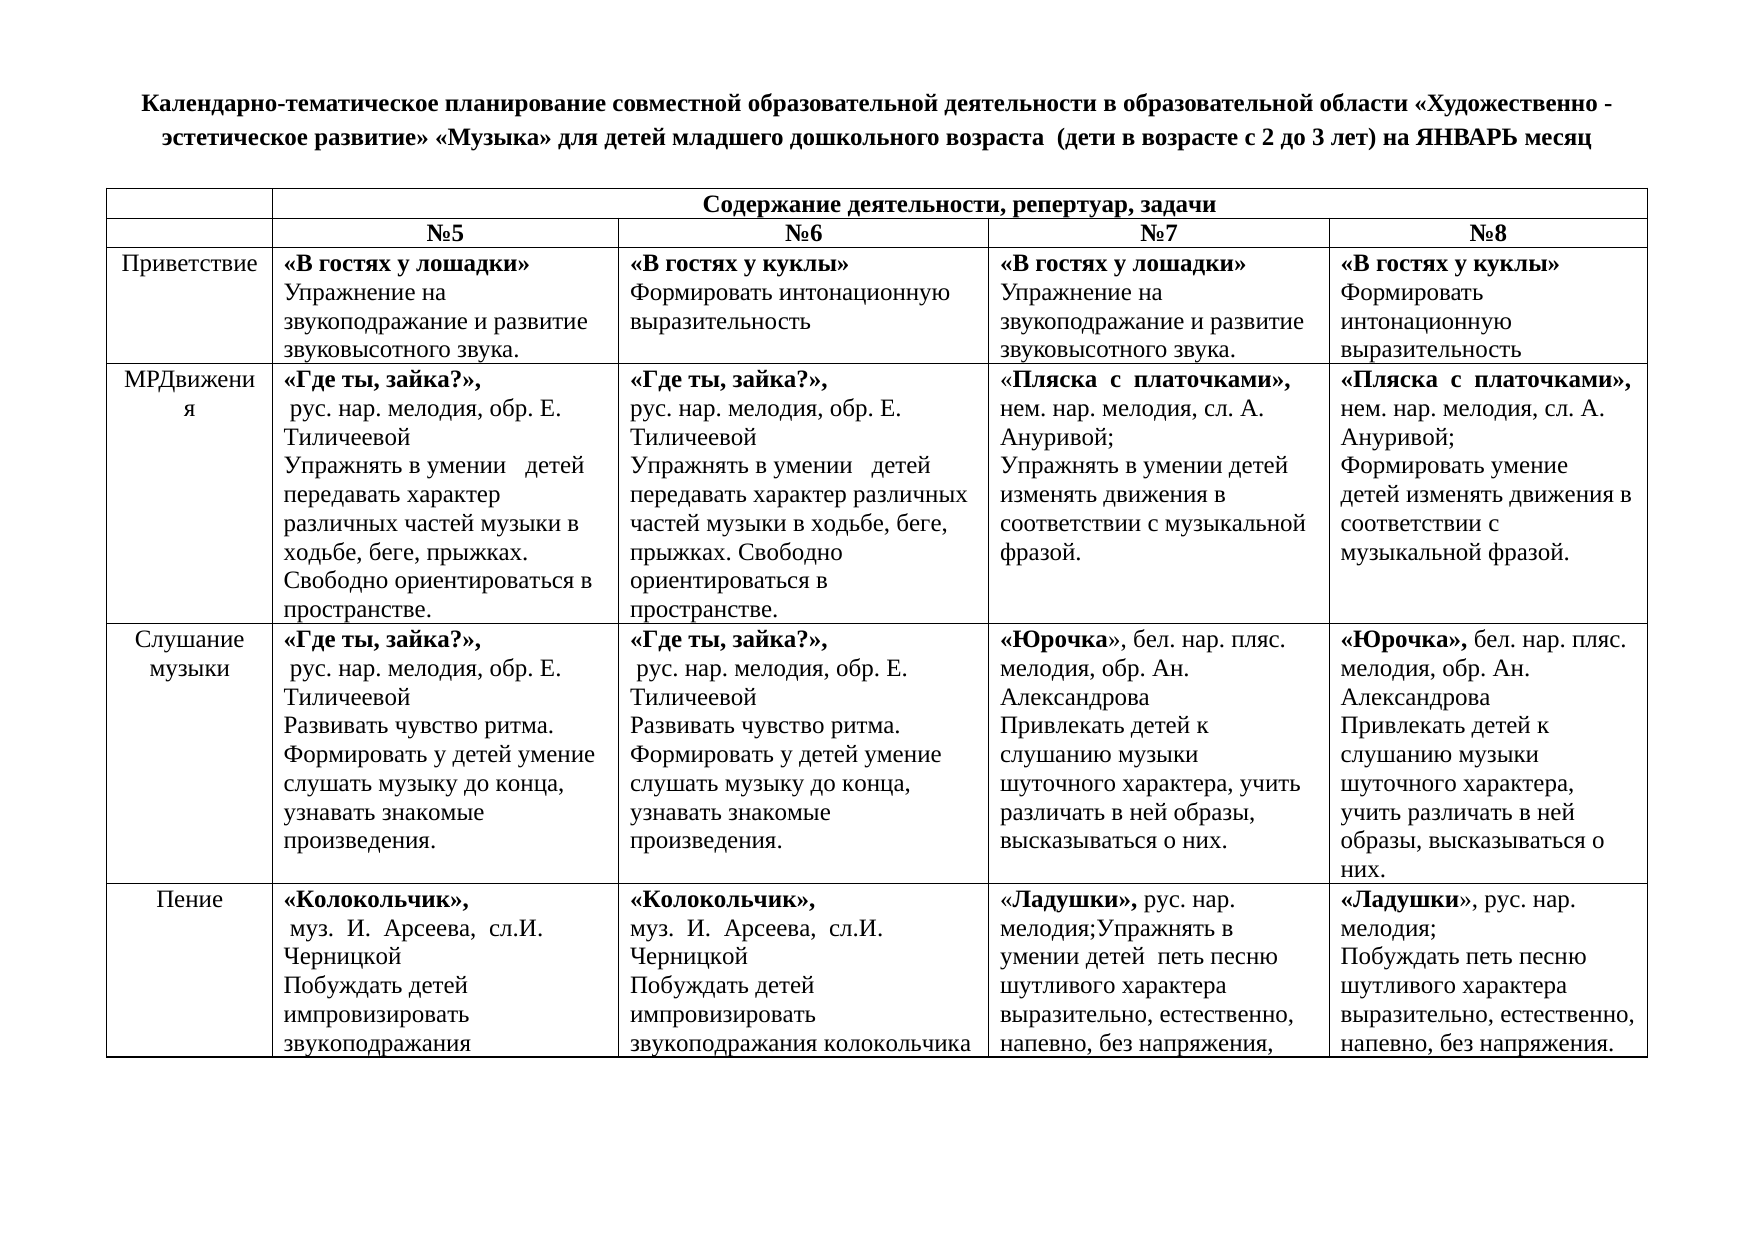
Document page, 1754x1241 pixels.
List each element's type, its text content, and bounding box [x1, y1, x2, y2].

table_cell №5 [273, 219, 618, 247]
table_cell «В гостях у куклы» Формировать интонационную выразительность [1330, 248, 1647, 363]
table_cell [107, 219, 272, 247]
table_cell «Где ты, зайка?», рус. нар. мелодия, обр. Е. Тиличеевой Упражнять в умении детей передавать характер различных частей музыки в ходьбе, беге, прыжках. Свободно ориентироваться в пространстве. [273, 364, 618, 623]
table_cell «В гостях у куклы» Формировать интонационную выразительность [619, 248, 988, 363]
text Календарно-тематическое планирование совместной образовательной деятельности в образовательной области «Художественно - эстетическое развитие» «Музыка» для детей младшего дошкольного возраста (дети в возрасте с 2 до 3 лет) на ЯНВАРЬ месяц [118, 88, 1636, 150]
table_header [107, 189, 272, 217]
table_cell №6 [619, 219, 988, 247]
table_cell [273, 884, 618, 1056]
table_cell Слушание музыки [107, 624, 272, 883]
table_cell «Где ты, зайка?», рус. нар. мелодия, обр. Е. Тиличеевой Упражнять в умении детей передавать характер различных частей музыки в ходьбе, беге, прыжках. Свободно ориентироваться в пространстве. [619, 364, 988, 623]
table_cell МРДвижения [107, 364, 272, 623]
table_cell «Где ты, зайка?», рус. нар. мелодия, обр. Е. Тиличеевой Развивать чувство ритма. Формировать у детей умение слушать музыку до конца, узнавать знакомые произведения. [619, 624, 988, 883]
table_cell «В гостях у лошадки» Упражнение на звукоподражание и развитие звуковысотного звука. [989, 248, 1329, 363]
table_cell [1330, 884, 1647, 1056]
table_cell «Юрочка», бел. нар. пляс. мелодия, обр. Ан. Александрова Привлекать детей к слушанию музыки шуточного характера, учить различать в ней образы, высказываться о них. [989, 624, 1329, 883]
table_cell «В гостях у лошадки» Упражнение на звукоподражание и развитие звуковысотного звука. [273, 248, 618, 363]
table_cell Пение [107, 884, 272, 1056]
table_cell «Пляска с платочками», нем. нар. мелодия, сл. А. Ануривой; Формировать умение детей изменять движения в соответствии с музыкальной фразой. [1330, 364, 1647, 623]
table_cell «Где ты, зайка?», рус. нар. мелодия, обр. Е. Тиличеевой Развивать чувство ритма. Формировать у детей умение слушать музыку до конца, узнавать знакомые произведения. [273, 624, 618, 883]
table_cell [619, 884, 988, 1056]
table_cell «Юрочка», бел. нар. пляс. мелодия, обр. Ан. Александрова Привлекать детей к слушанию музыки шуточного характера, учить различать в ней образы, высказываться о них. [1330, 624, 1647, 883]
table_cell №8 [1330, 219, 1647, 247]
table_cell №7 [989, 219, 1329, 247]
table_cell «Пляска с платочками», нем. нар. мелодия, сл. А. Ануривой; Упражнять в умении детей изменять движения в соответствии с музыкальной фразой. [989, 364, 1329, 623]
table_header Содержание деятельности, репертуар, задачи [273, 189, 1647, 217]
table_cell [989, 884, 1329, 1056]
table_cell Приветствие [107, 248, 272, 363]
